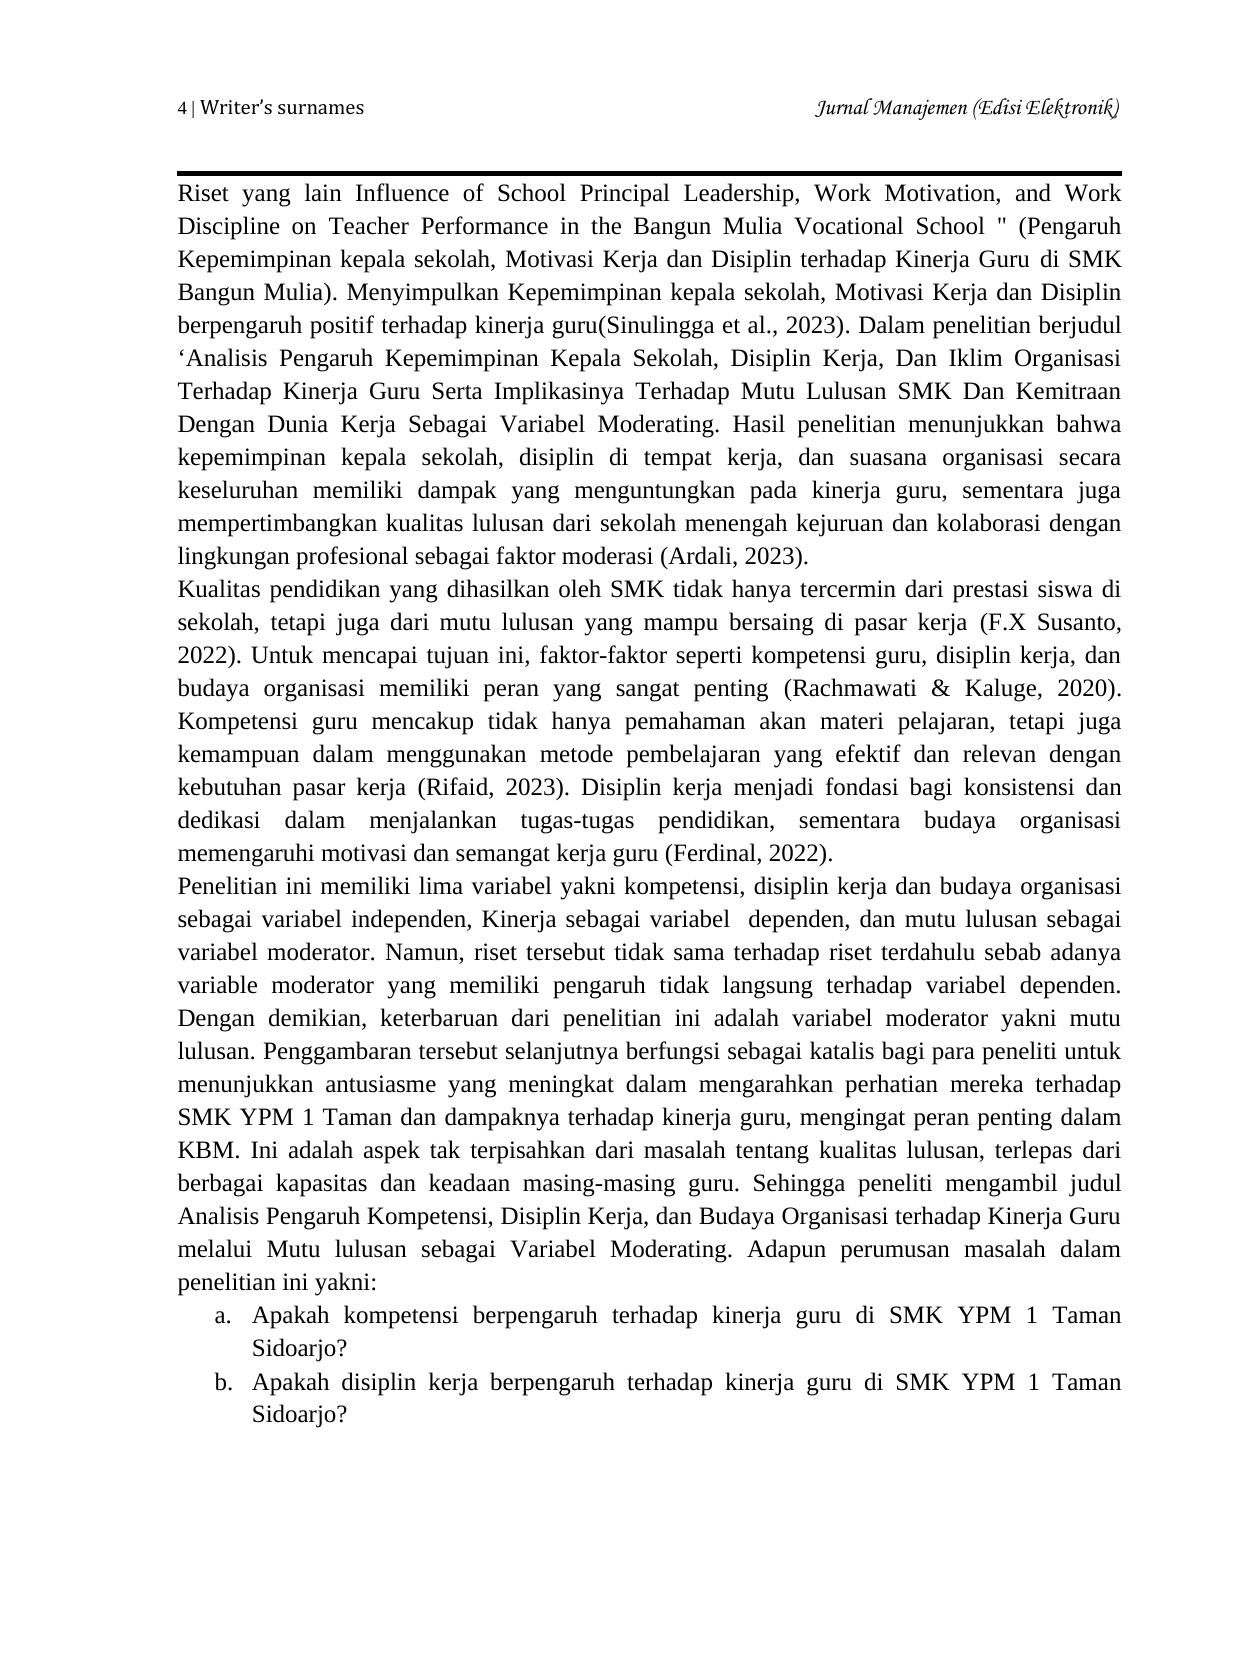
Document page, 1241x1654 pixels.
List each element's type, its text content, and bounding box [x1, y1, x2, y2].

list Apakah kompetensi berpengaruh terhadap kinerja guru di SMK YPM 1 Taman Sidoarjo? [214, 1301, 1122, 1362]
list Riset yang lain Influence of School Principal Leadership, Work Motivation, and Work Discipline on Teacher Performance in the Bangun Mulia Vocational School " (Pengaruh Kepemimpinan kepala sekolah, Motivasi Kerja dan Disiplin terhadap Kinerja Guru di SMK Bangun Mulia). Menyimpulkan Kepemimpinan kepala sekolah, Motivasi Kerja dan Disiplin berpengaruh positif terhadap kinerja guru(Sinulingga et al., 2023). Dalam penelitian berjudul ‘Analisis Pengaruh Kepemimpinan Kepala Sekolah, Disiplin Kerja, Dan Iklim Organisasi Terhadap Kinerja Guru Serta Implikasinya Terhadap Mutu Lulusan SMK Dan Kemitraan Dengan Dunia Kerja Sebagai Variabel Moderating. Hasil penelitian menunjukkan bahwa kepemimpinan kepala sekolah, disiplin di tempat kerja, dan suasana organisasi secara keseluruhan memiliki dampak yang menguntungkan pada kinerja guru, sementara juga mempertimbangkan kualitas lulusan dari sekolah menengah kejuruan dan kolaborasi dengan lingkungan profesional sebagai faktor moderasi (Ardali, 2023). [177, 176, 1122, 567]
list Kualitas pendidikan yang dihasilkan oleh SMK tidak hanya tercermin dari prestasi siswa di sekolah, tetapi juga dari mutu lulusan yang mampu bersaing di pasar kerja (F.X Susanto, 2022). Untuk mencapai tujuan ini, faktor-faktor seperti kompetensi guru, disiplin kerja, dan budaya organisasi memiliki peran yang sangat penting (Rachmawati & Kaluge, 2020). Kompetensi guru mencakup tidak hanya pemahaman akan materi pelajaran, tetapi juga kemampuan dalam menggunakan metode pembelajaran yang efektif dan relevan dengan kebutuhan pasar kerja (Rifaid, 2023). Disiplin kerja menjadi fondasi bagi konsistensi dan dedikasi dalam menjalankan tugas-tugas pendidikan, sementara budaya organisasi memengaruhi motivasi dan semangat kerja guru (Ferdinal, 2022). [177, 567, 1122, 864]
list Penelitian ini memiliki lima variabel yakni kompetensi, disiplin kerja dan budaya organisasi sebagai variabel independen, Kinerja sebagai variabel dependen, dan mutu lulusan sebagai variabel moderator. Namun, riset tersebut tidak sama terhadap riset terdahulu sebab adanya variable moderator yang memiliki pengaruh tidak langsung terhadap variabel dependen. Dengan demikian, keterbaruan dari penelitian ini adalah variabel moderator yakni mutu lulusan. Penggambaran tersebut selanjutnya berfungsi sebagai katalis bagi para peneliti untuk menunjukkan antusiasme yang meningkat dalam mengarahkan perhatian mereka terhadap SMK YPM 1 Taman dan dampaknya terhadap kinerja guru, mengingat peran penting dalam KBM. Ini adalah aspek tak terpisahkan dari masalah tentang kualitas lulusan, terlepas dari berbagai kapasitas dan keadaan masing-masing guru. Sehingga peneliti mengambil judul Analisis Pengaruh Kompetensi, Disiplin Kerja, dan Budaya Organisasi terhadap Kinerja Guru melalui Mutu lulusan sebagai Variabel Moderating. Adapun perumusan masalah dalam penelitian ini yakni: [177, 864, 1122, 1296]
list Apakah disiplin kerja berpengaruh terhadap kinerja guru di SMK YPM 1 Taman Sidoarjo? [214, 1367, 1122, 1428]
